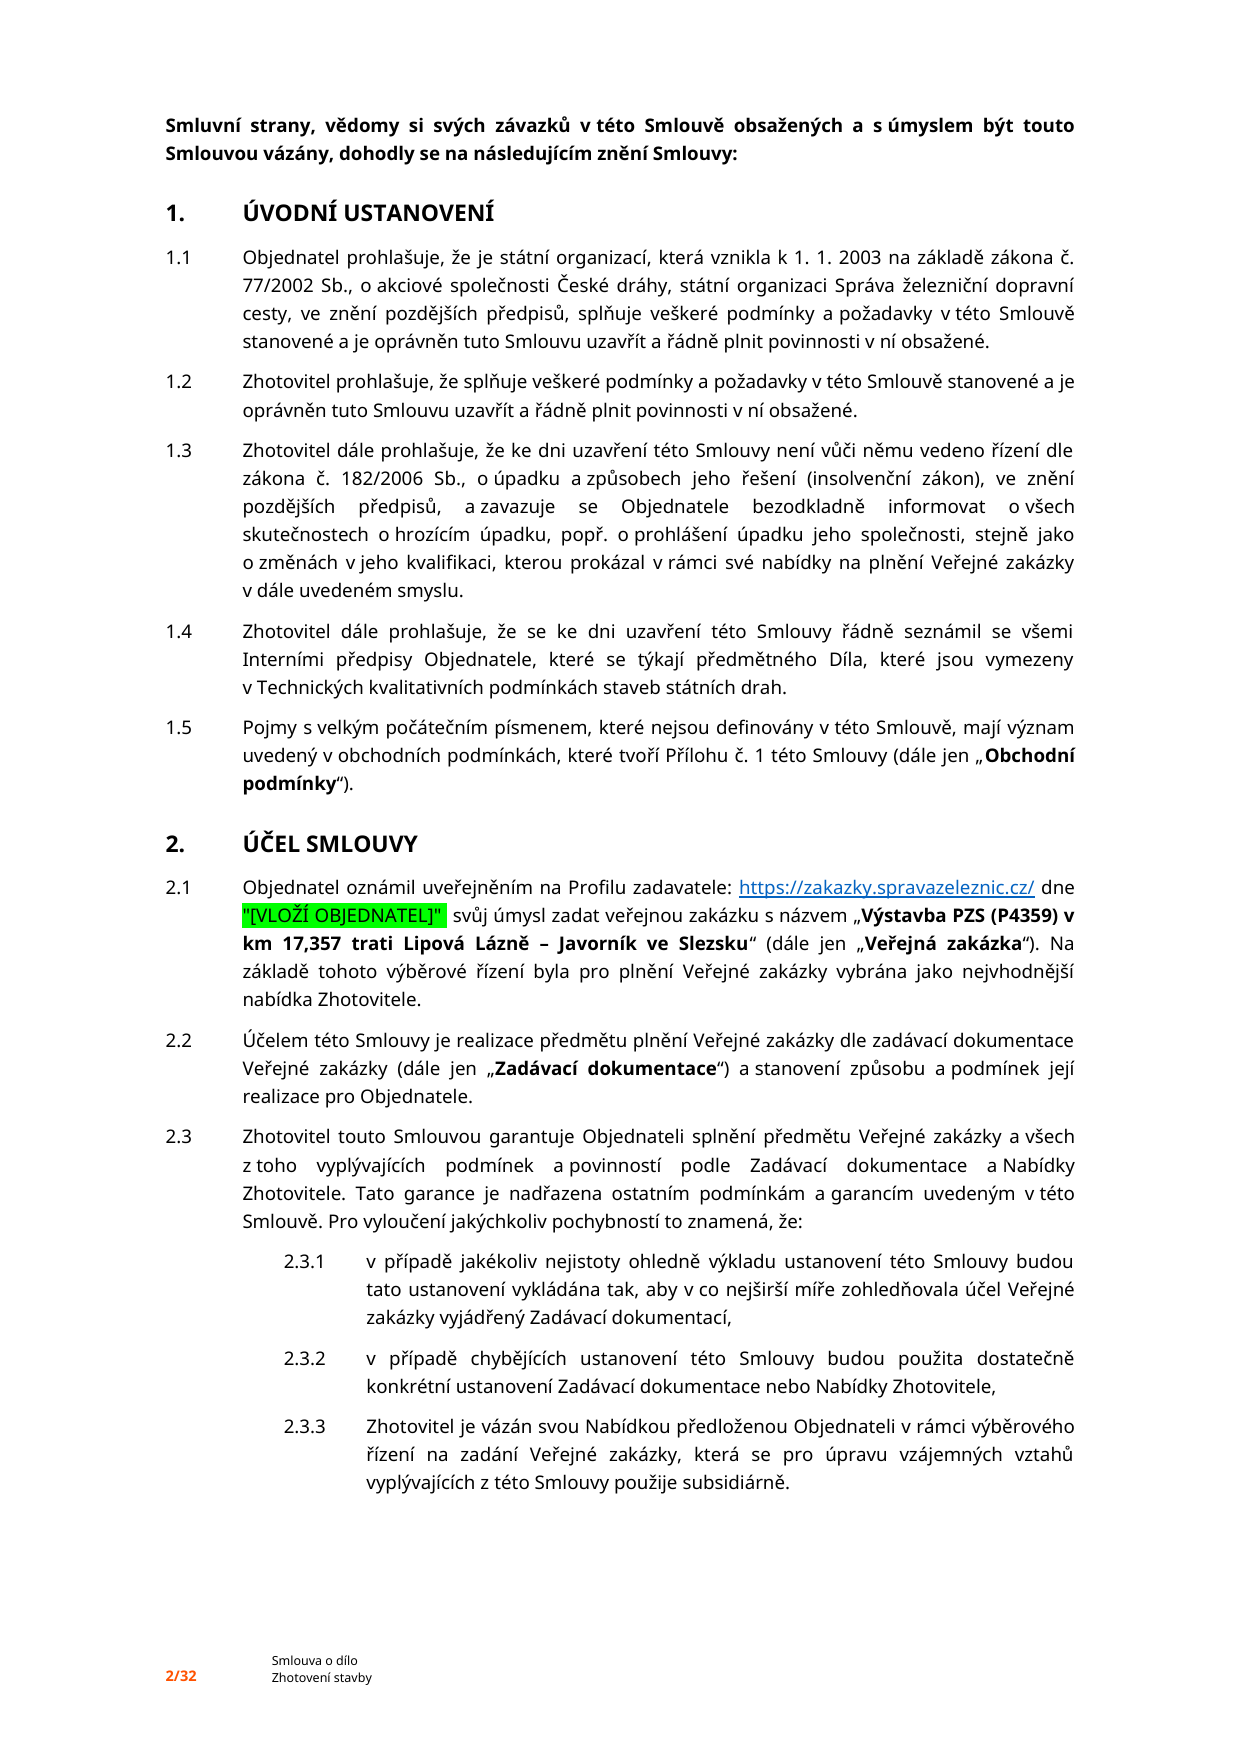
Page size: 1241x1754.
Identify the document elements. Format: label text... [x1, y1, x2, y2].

text Zhotovitel dále prohlašuje, že ke dni uzavření této Smlouvy není vůči němu vedeno řízení dle zákona č. 182/2006 Sb., o úpadku a způsobech jeho řešení (insolvenční zákon), ve znění pozdějších předpisů, a zavazuje se Objednatele bezodkladně informovat o všech skutečnostech o hrozícím úpadku, popř. o prohlášení úpadku jeho společnosti, stejně jako o změnách v jeho kvalifikaci, kterou prokázal v rámci své nabídky na plnění Veřejné zakázky v dále uvedeném smyslu. [165, 437, 1075, 603]
text Smluvní strany, vědomy si svých závazků v této Smlouvě obsažených a s úmyslem být touto Smlouvou vázány, dohodly se na následujícím znění Smlouvy: [165, 112, 1075, 166]
text Objednatel oznámil uveřejněním na Profilu zadavatele: https://zakazky.spravazeleznic.cz/ dne svůj úmysl zadat veřejnou zakázku s názvem „Výstavba PZS (P4359) v km 17,357 trati Lipová Lázně – Javorník ve Slezsku“ (dále jen „Veřejná zakázka“). Na základě tohoto výběrové řízení byla pro plnění Veřejné zakázky vybrána jako nejvhodnější nabídka Zhotovitele. [165, 875, 1075, 1012]
text Účelem této Smlouvy je realizace předmětu plnění Veřejné zakázky dle zadávací dokumentace Veřejné zakázky (dále jen „Zadávací dokumentace“) a stanovení způsobu a podmínek její realizace pro Objednatele. [165, 1027, 1075, 1109]
text ÚČEL SMLOUVY [165, 828, 1075, 859]
text Objednatel prohlašuje, že je státní organizací, která vznikla k 1. 1. 2003 na základě zákona č. 77/2002 Sb., o akciové společnosti České dráhy, státní organizaci Správa železniční dopravní cesty, ve znění pozdějších předpisů, splňuje veškeré podmínky a požadavky v této Smlouvě stanovené a je oprávněn tuto Smlouvu uzavřít a řádně plnit povinnosti v ní obsažené. [165, 244, 1075, 354]
text ÚVODNÍ USTANOVENÍ [165, 197, 1075, 229]
text Pojmy s velkým počátečním písmenem, které nejsou definovány v této Smlouvě, mají význam uvedený v obchodních podmínkách, které tvoří Přílohu č. 1 této Smlouvy (dále jen „Obchodní podmínky“). [165, 714, 1075, 796]
text v případě chybějících ustanovení této Smlouvy budou použita dostatečně konkrétní ustanovení Zadávací dokumentace nebo Nabídky Zhotovitele, [283, 1345, 1075, 1398]
text Zhotovitel prohlašuje, že splňuje veškeré podmínky a požadavky v této Smlouvě stanovené a je oprávněn tuto Smlouvu uzavřít a řádně plnit povinnosti v ní obsažené. [165, 369, 1075, 422]
text Zhotovitel touto Smlouvou garantuje Objednateli splnění předmětu Veřejné zakázky a všech z toho vyplývajících podmínek a povinností podle Zadávací dokumentace a Nabídky Zhotovitele. Tato garance je nadřazena ostatním podmínkám a garancím uvedeným v této Smlouvě. Pro vyloučení jakýchkoliv pochybností to znamená, že: [165, 1124, 1075, 1233]
text Zhotovitel dále prohlašuje, že se ke dni uzavření této Smlouvy řádně seznámil se všemi Interními předpisy Objednatele, které se týkají předmětného Díla, které jsou vymezeny v Technických kvalitativních podmínkách staveb státních drah. [165, 618, 1075, 699]
text Zhotovitel je vázán svou Nabídkou předloženou Objednateli v rámci výběrového řízení na zadání Veřejné zakázky, která se pro úpravu vzájemných vztahů vyplývajících z této Smlouvy použije subsidiárně. [283, 1413, 1075, 1495]
text v případě jakékoliv nejistoty ohledně výkladu ustanovení této Smlouvy budou tato ustanovení vykládána tak, aby v co nejširší míře zohledňovala účel Veřejné zakázky vyjádřený Zadávací dokumentací, [283, 1248, 1075, 1330]
